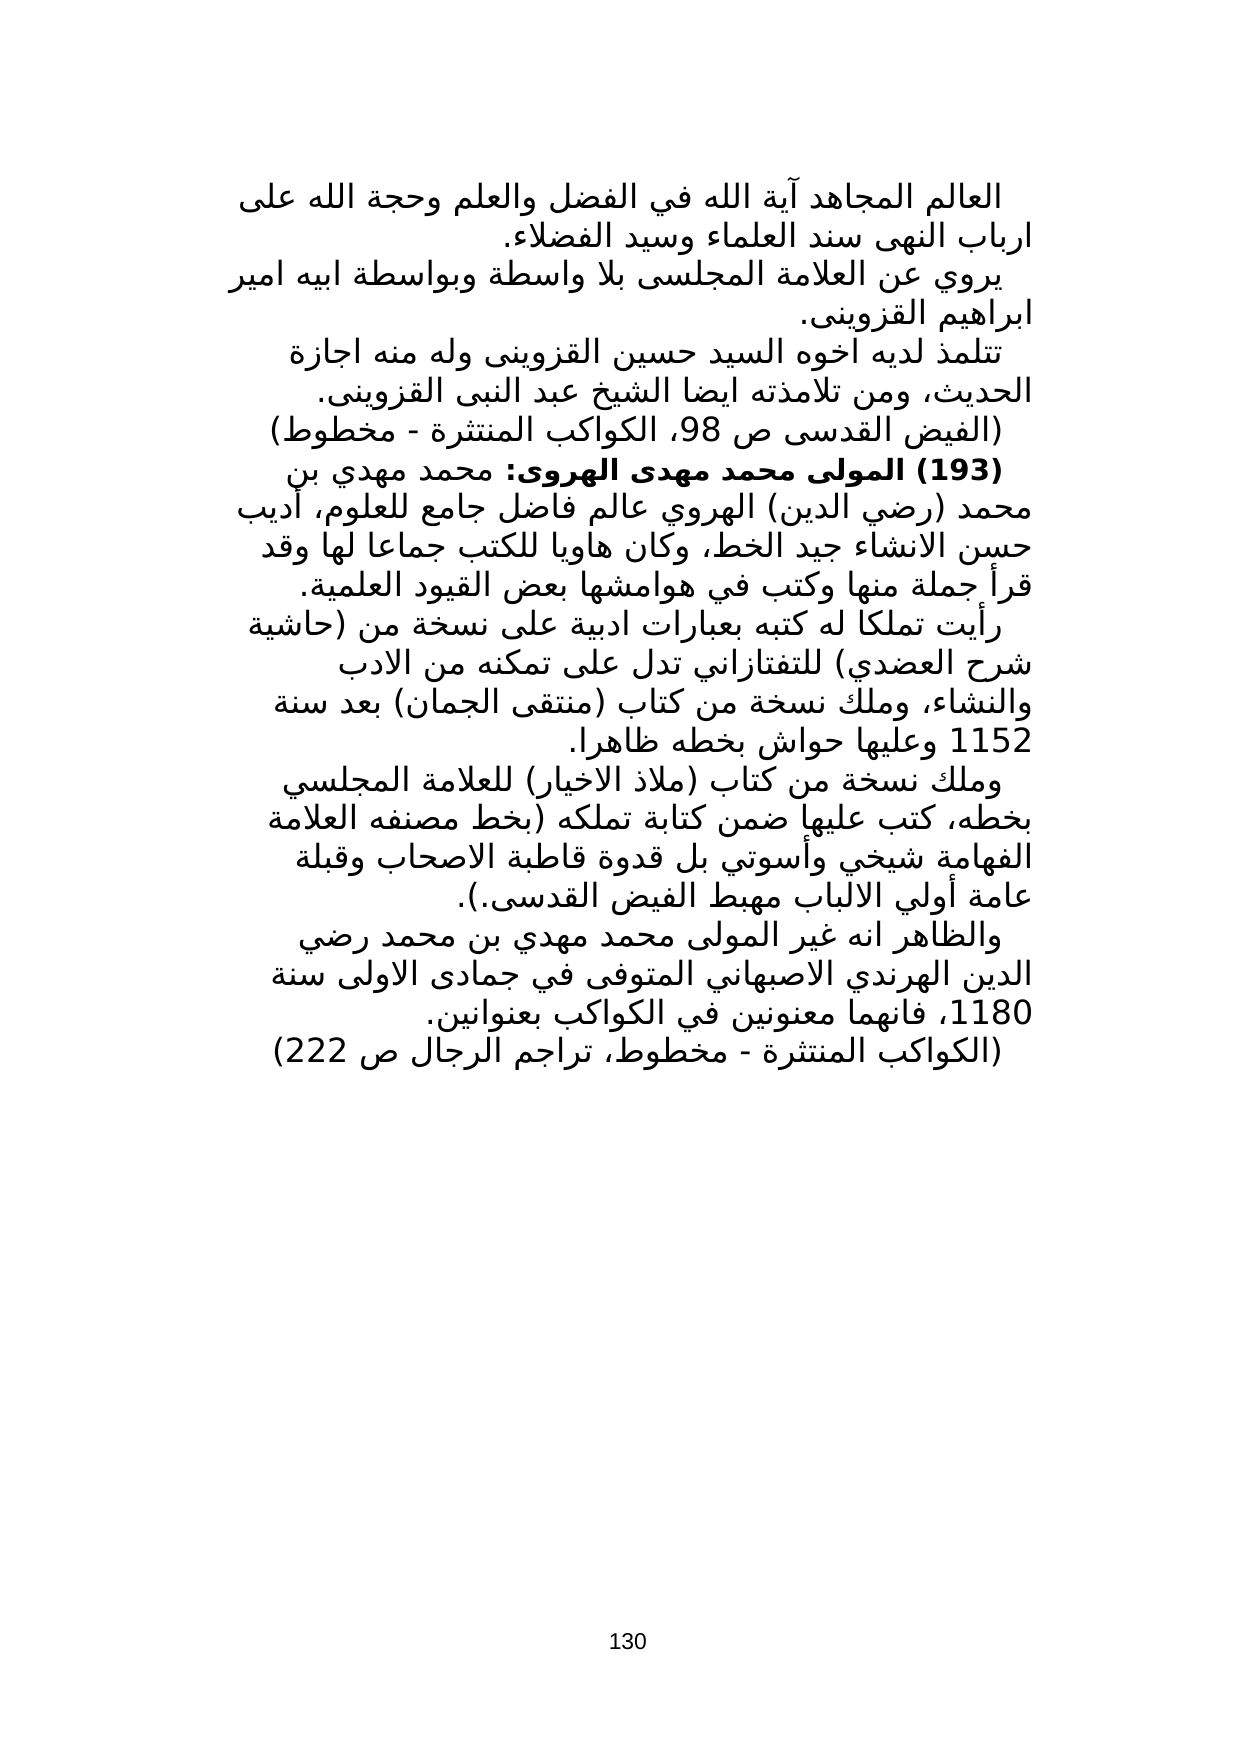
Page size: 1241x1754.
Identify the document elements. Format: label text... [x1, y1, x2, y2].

text (193) المولى محمد مهدى الهروى: محمد مهدي بن محمد (رضي الدين) الهروي عالم فاضل جامع للعلوم، أديب حسن الانشاء جيد الخط، وكان هاويا للكتب جماعا لها وقد قرأ جملة منها وكتب في هوامشها بعض القيود العلمية. [222, 449, 1033, 604]
text تتلمذ لديه اخوه السيد حسين القزوينى وله منه اجازة الحديث، ومن تلامذته ايضا الشيخ عبد النبى القزوينى. [222, 333, 1033, 410]
text يروي عن العلامة المجلسى بلا واسطة وبواسطة ابيه امير ابراهيم القزوينى. [222, 255, 1033, 333]
text (الفيض القدسى ص 98، الكواكب المنتثرة - مخطوط) [222, 410, 1033, 449]
text وملك نسخة من كتاب (ملاذ الاخيار) للعلامة المجلسي بخطه، كتب عليها ضمن كتابة تملكه (بخط مصنفه العلامة الفهامة شيخي وأسوتي بل قدوة قاطبة الاصحاب وقبلة عامة أولي الالباب مهبط الفيض القدسى.). [222, 760, 1033, 915]
text (الكواكب المنتثرة - مخطوط، تراجم الرجال ص 222) [222, 1032, 1033, 1071]
text والظاهر انه غير المولى محمد مهدي بن محمد رضي الدين الهرندي الاصبهاني المتوفى في جمادى الاولى سنة 1180، فانهما معنونين في الكواكب بعنوانين. [222, 915, 1033, 1032]
text العالم المجاهد آية الله في الفضل والعلم وحجة الله على ارباب النهى سند العلماء وسيد الفضلاء. [222, 177, 1033, 255]
text رأيت تملكا له كتبه بعبارات ادبية على نسخة من (حاشية شرح العضدي) للتفتازاني تدل على تمكنه من الادب والنشاء، وملك نسخة من كتاب (منتقى الجمان) بعد سنة 1152 وعليها حواش بخطه ظاهرا. [222, 604, 1033, 760]
